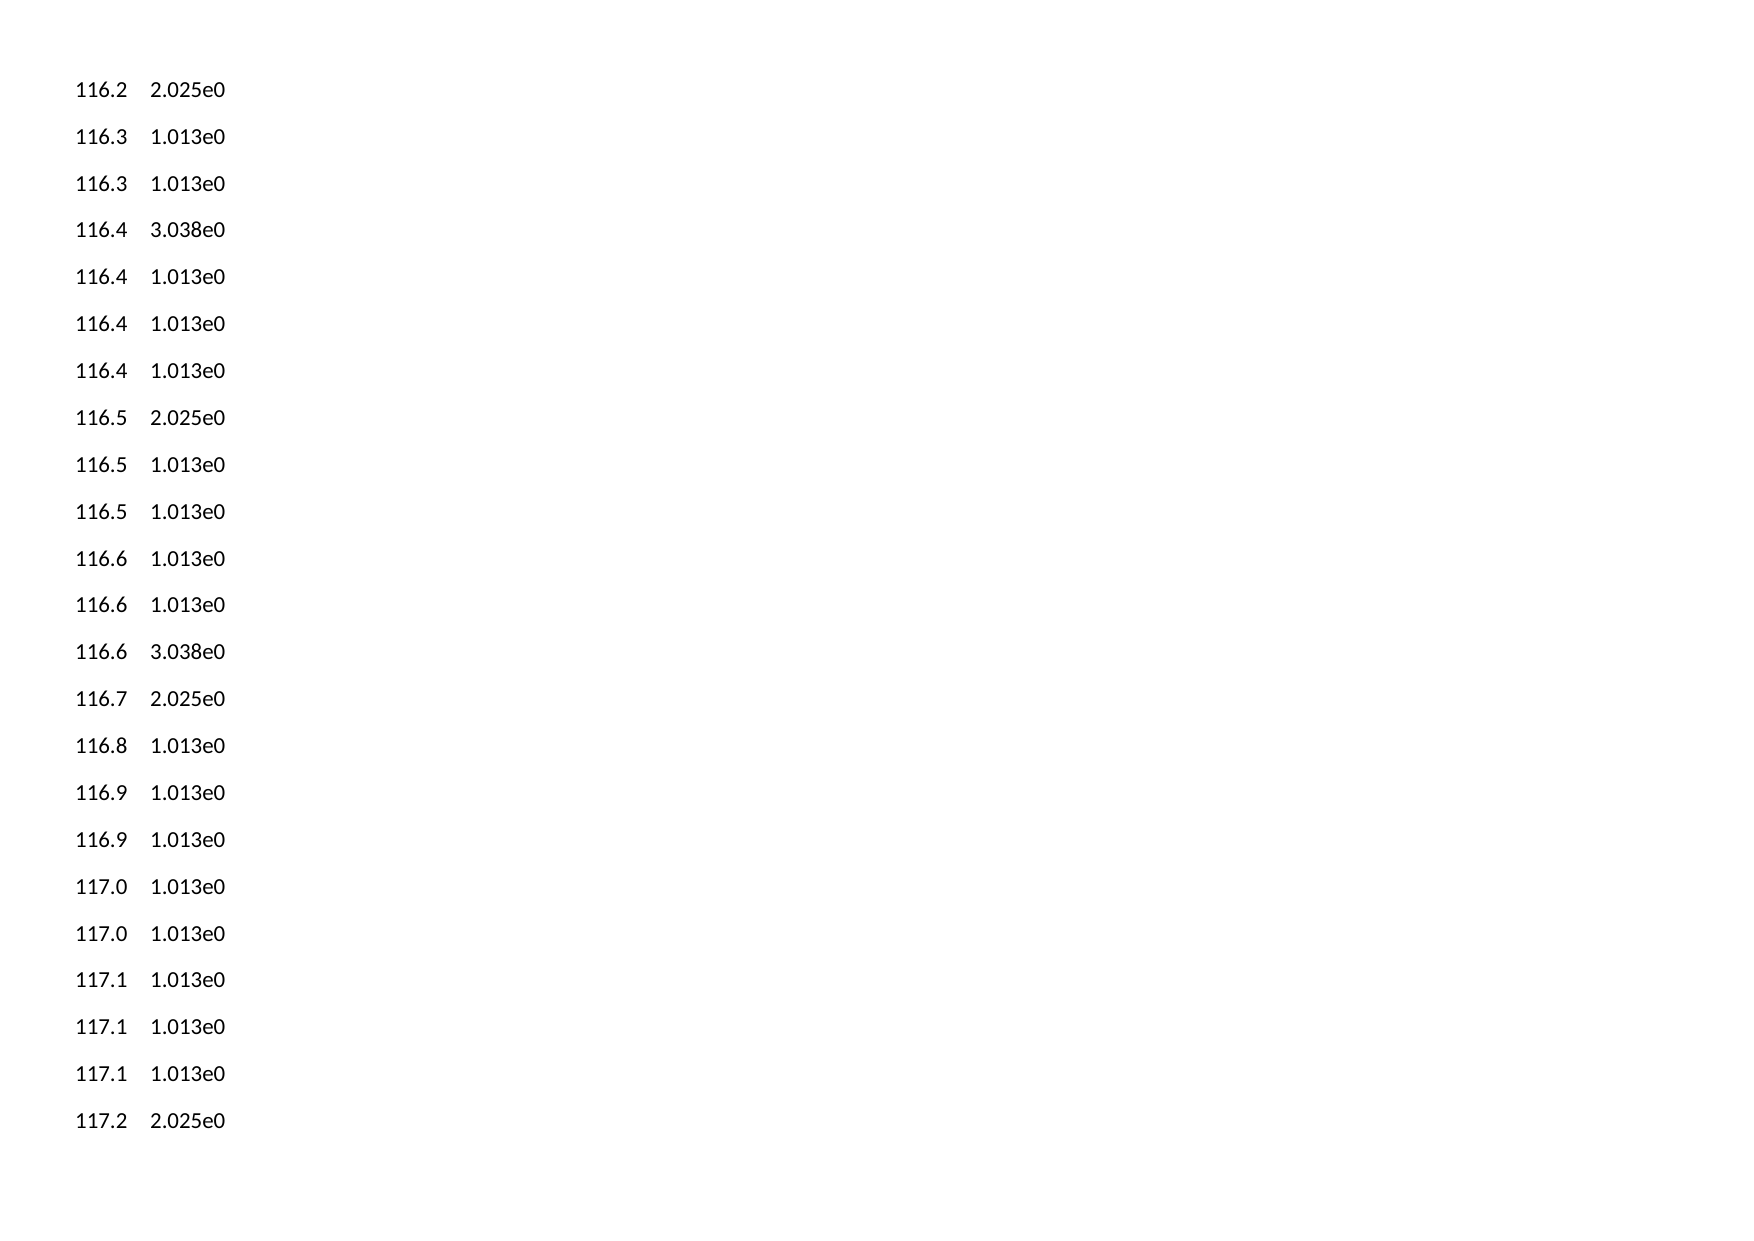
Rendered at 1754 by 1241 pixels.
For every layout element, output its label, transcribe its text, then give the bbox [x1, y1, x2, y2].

text 116.5 1.013e0 [75, 450, 1679, 478]
text 117.1 1.013e0 [75, 966, 1679, 994]
text 116.4 1.013e0 [75, 309, 1679, 337]
text 116.4 3.038e0 [75, 216, 1679, 244]
text 117.1 1.013e0 [75, 1012, 1679, 1041]
text 116.5 2.025e0 [75, 403, 1679, 431]
text 117.0 1.013e0 [75, 919, 1679, 947]
text 116.6 1.013e0 [75, 591, 1679, 619]
text 116.9 1.013e0 [75, 825, 1679, 853]
text 116.6 1.013e0 [75, 544, 1679, 572]
text 117.0 1.013e0 [75, 872, 1679, 900]
text 116.9 1.013e0 [75, 778, 1679, 806]
text 116.3 1.013e0 [75, 122, 1679, 150]
text 116.5 1.013e0 [75, 497, 1679, 525]
text 116.4 1.013e0 [75, 262, 1679, 291]
text 116.8 1.013e0 [75, 731, 1679, 759]
text 116.6 3.038e0 [75, 637, 1679, 666]
text 117.1 1.013e0 [75, 1059, 1679, 1087]
text 116.3 1.013e0 [75, 169, 1679, 197]
text 116.7 2.025e0 [75, 684, 1679, 712]
text 117.2 2.025e0 [75, 1106, 1679, 1134]
text 116.2 2.025e0 [75, 75, 1679, 103]
text 116.4 1.013e0 [75, 356, 1679, 384]
